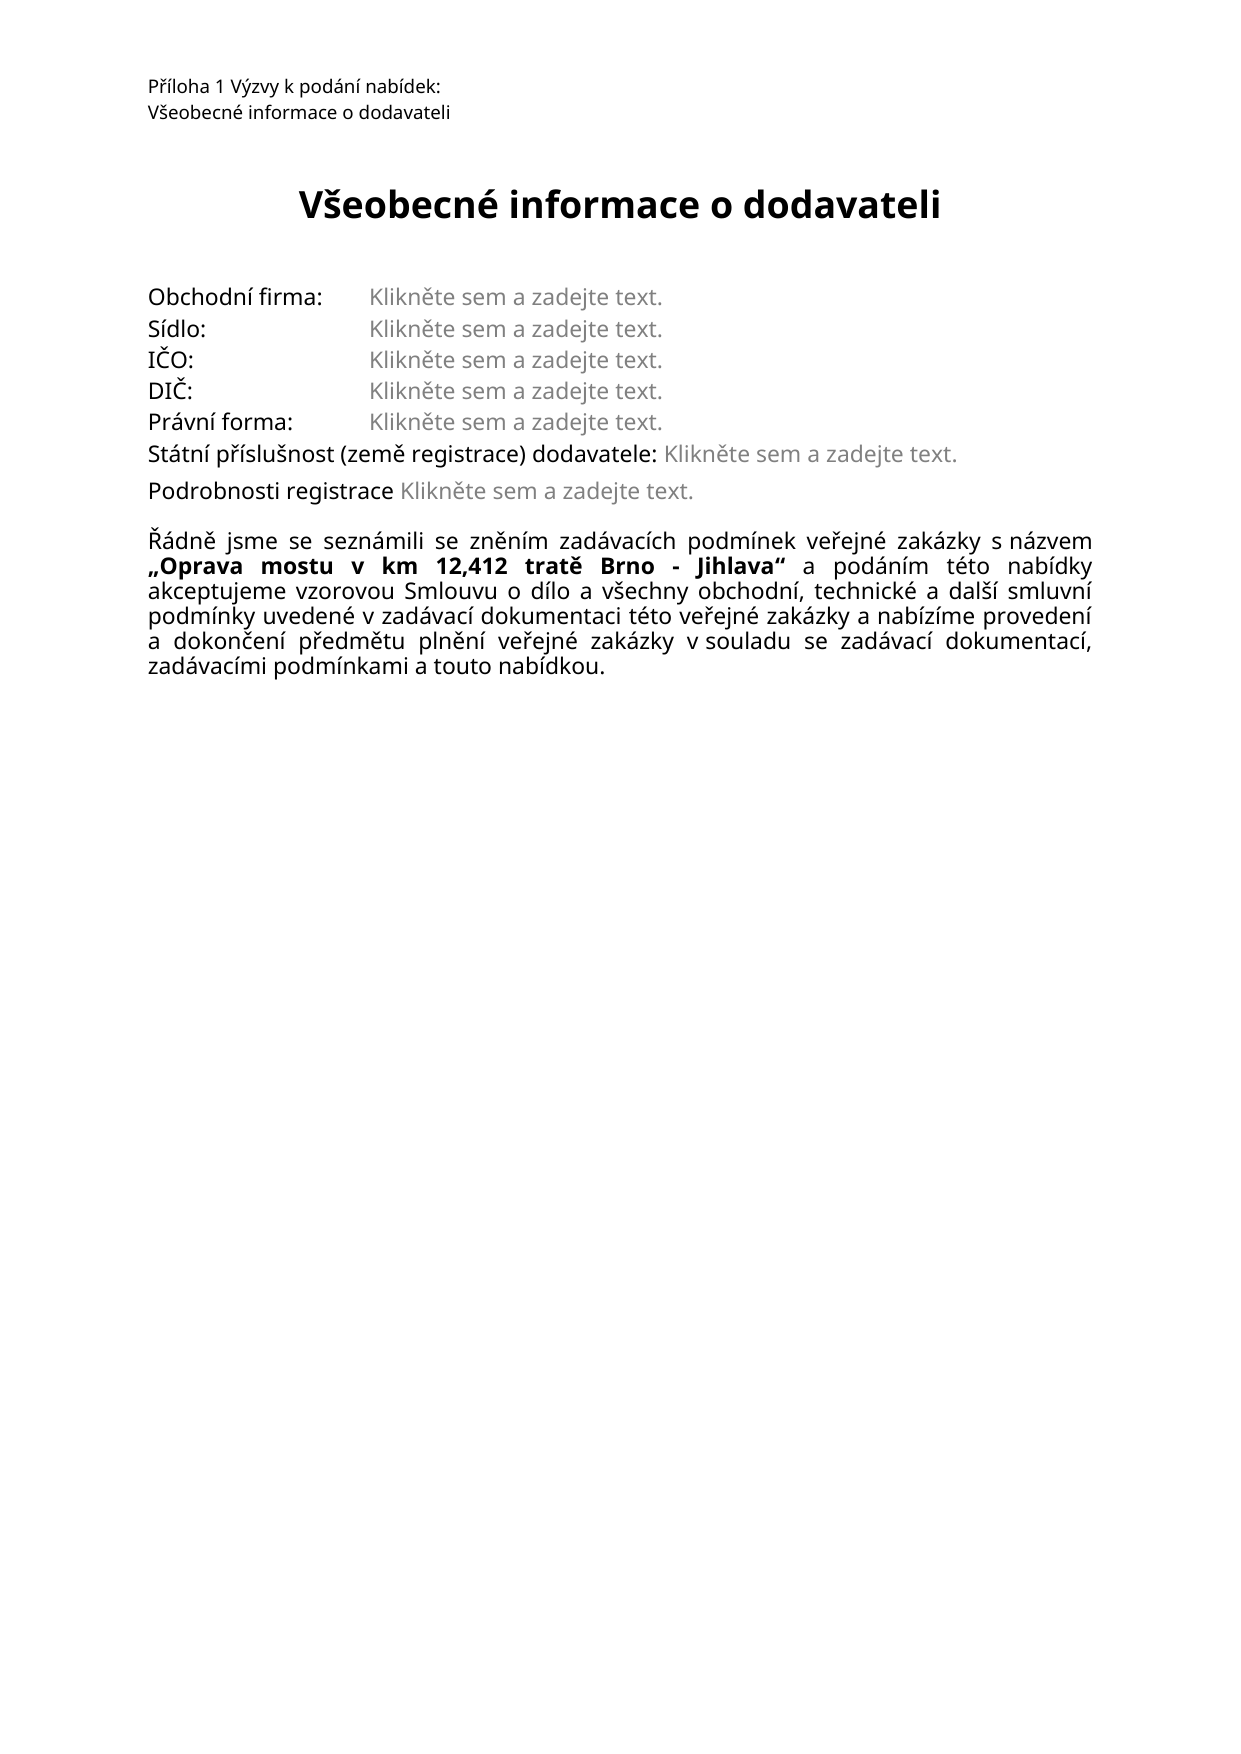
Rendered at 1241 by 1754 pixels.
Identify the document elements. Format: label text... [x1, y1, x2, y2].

title Všeobecné informace o dodavateli [148, 178, 1093, 229]
text Řádně jsme se seznámili se zněním zadávacích podmínek veřejné zakázky s názvem „Oprava mostu v km 12,412 tratě Brno - Jihlava“ a podáním této nabídky akceptujeme vzorovou Smlouvu o dílo a všechny obchodní, technické a další smluvní podmínky uvedené v zadávací dokumentaci této veřejné zakázky a nabízíme provedení a dokončení předmětu plnění veřejné zakázky v souladu se zadávací dokumentací, zadávacími podmínkami a touto nabídkou. [148, 529, 1093, 679]
text Sídlo: [148, 317, 1093, 342]
text DIČ: [148, 379, 1093, 404]
text Podrobnosti registrace [148, 479, 1093, 504]
text Právní forma: [148, 411, 1093, 436]
text Státní příslušnost (země registrace) dodavatele: [148, 442, 1093, 467]
text Obchodní firma: [148, 286, 1093, 311]
text IČO: [148, 348, 1093, 373]
